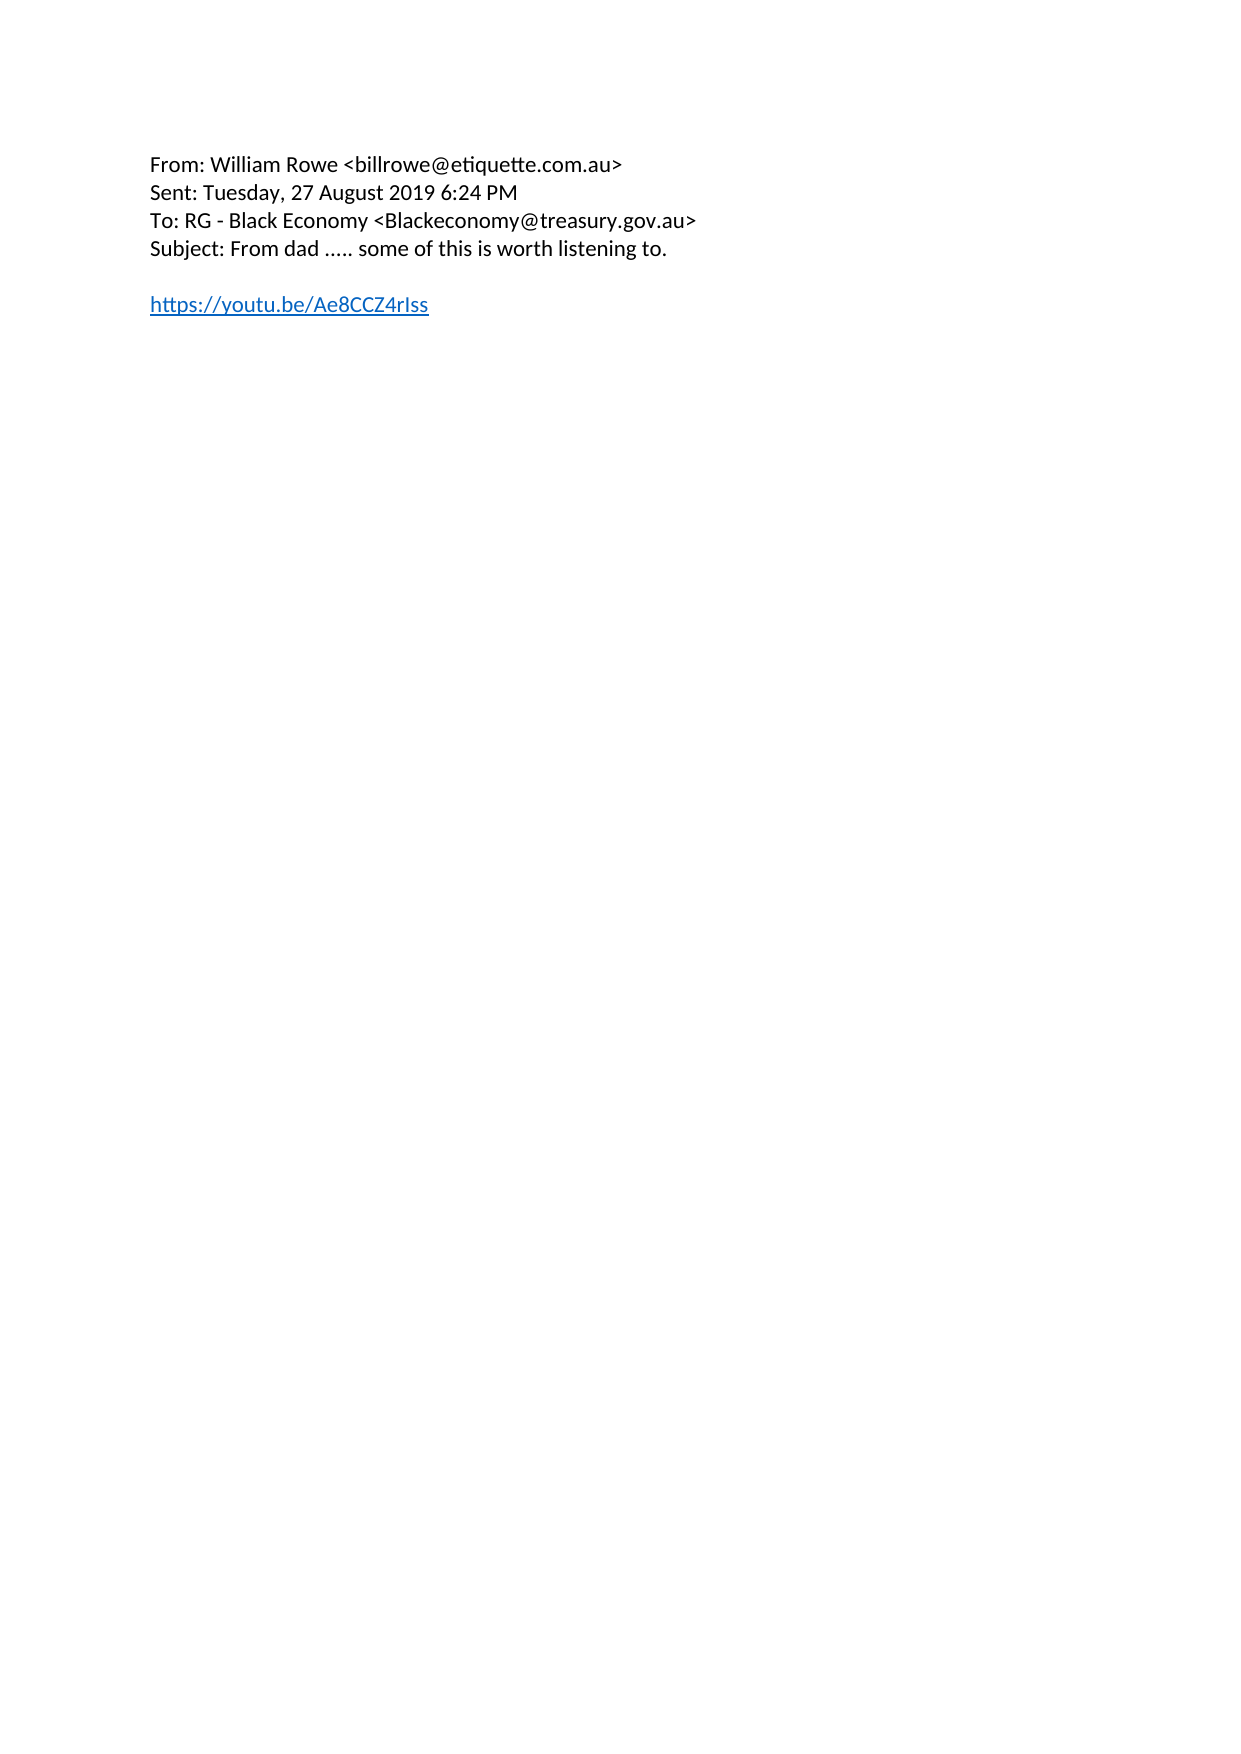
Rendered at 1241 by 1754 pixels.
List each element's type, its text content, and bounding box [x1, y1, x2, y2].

text https://youtu.be/Ae8CCZ4rIss [150, 290, 1090, 318]
text From: William Rowe <billrowe@etiquette.com.au> Sent: Tuesday, 27 August 2019 6:24 PM To: RG - Black Economy <Blackeconomy@treasury.gov.au> Subject: From dad ..... some of this is worth listening to. [150, 150, 1090, 262]
